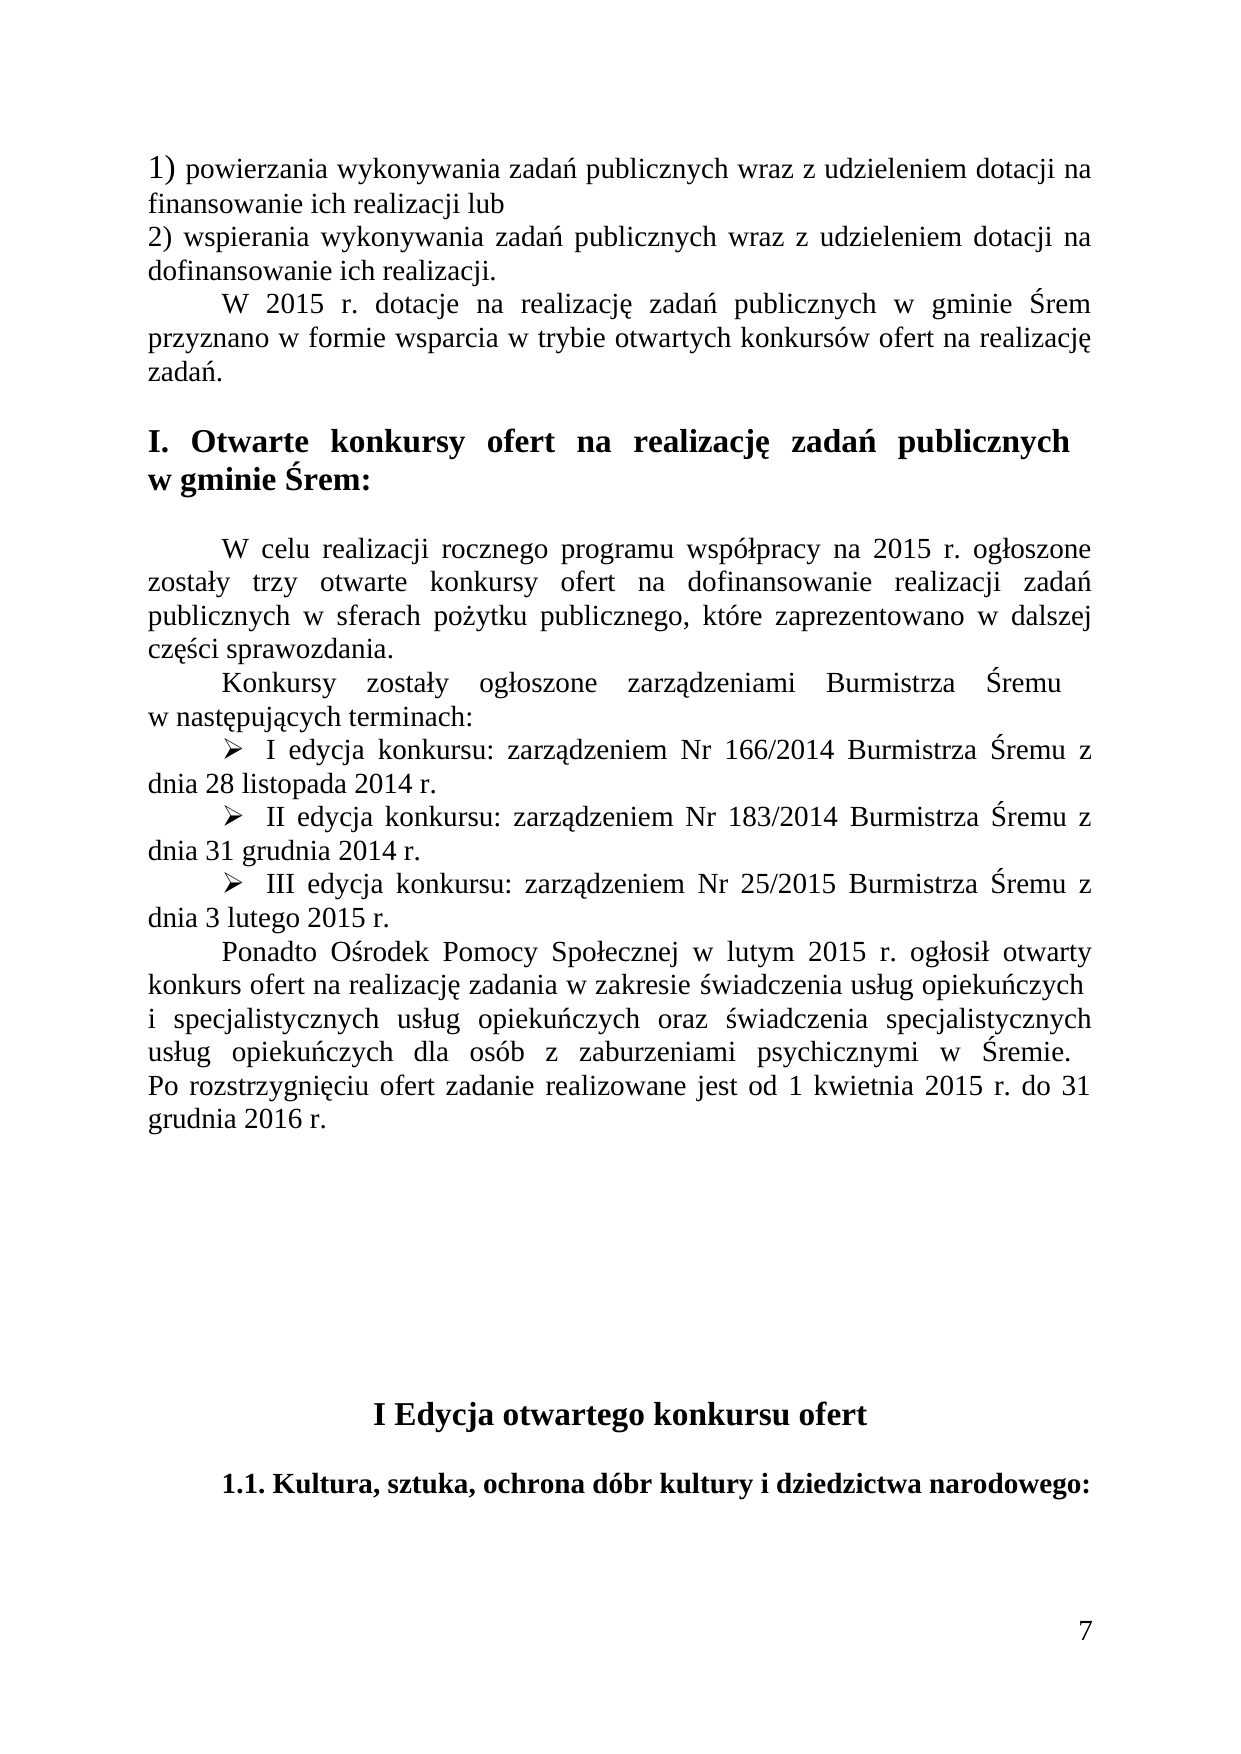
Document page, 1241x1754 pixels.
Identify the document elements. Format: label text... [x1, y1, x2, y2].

list II edycja konkursu: zarządzeniem Nr 183/2014 Burmistrza Śremu z dnia 31 grudnia 2014 r. [148, 799, 1092, 867]
text Konkursy zostały ogłoszone zarządzeniami Burmistrza Śremu w następujących terminach: [148, 665, 1092, 732]
text Ponadto Ośrodek Pomocy Społecznej w lutym 2015 r. ogłosił otwarty konkurs ofert na realizację zadania w zakresie świadczenia usług opiekuńczych i specjalistycznych usług opiekuńczych oraz świadczenia specjalistycznych usług opiekuńczych dla osób z zaburzeniami psychicznymi w Śremie. Po rozstrzygnięciu ofert zadanie realizowane jest od 1 kwietnia 2015 r. do 31 grudnia 2016 r. [148, 934, 1092, 1135]
text I Edycja otwartego konkursu ofert [148, 1394, 1092, 1432]
text 1.1. Kultura, sztuka, ochrona dóbr kultury i dziedzictwa narodowego: [148, 1466, 1092, 1499]
list I edycja konkursu: zarządzeniem Nr 166/2014 Burmistrza Śremu z dnia 28 listopada 2014 r. [148, 732, 1092, 799]
text I. Otwarte konkursy ofert na realizację zadań publicznych w gminie Śrem: [148, 421, 1092, 497]
text W celu realizacji rocznego programu współpracy na 2015 r. ogłoszone zostały trzy otwarte konkursy ofert na dofinansowanie realizacji zadań publicznych w sferach pożytku publicznego, które zaprezentowano w dalszej części sprawozdania. [148, 531, 1092, 665]
text W 2015 r. dotacje na realizację zadań publicznych w gminie Śrem przyznano w formie wsparcia w trybie otwartych konkursów ofert na realizację zadań. [148, 287, 1092, 387]
text 2) wspierania wykonywania zadań publicznych wraz z udzieleniem dotacji na dofinansowanie ich realizacji. [148, 219, 1092, 287]
text 1) powierzania wykonywania zadań publicznych wraz z udzieleniem dotacji na finansowanie ich realizacji lub [148, 148, 1092, 219]
list III edycja konkursu: zarządzeniem Nr 25/2015 Burmistrza Śremu z dnia 3 lutego 2015 r. [148, 867, 1092, 934]
